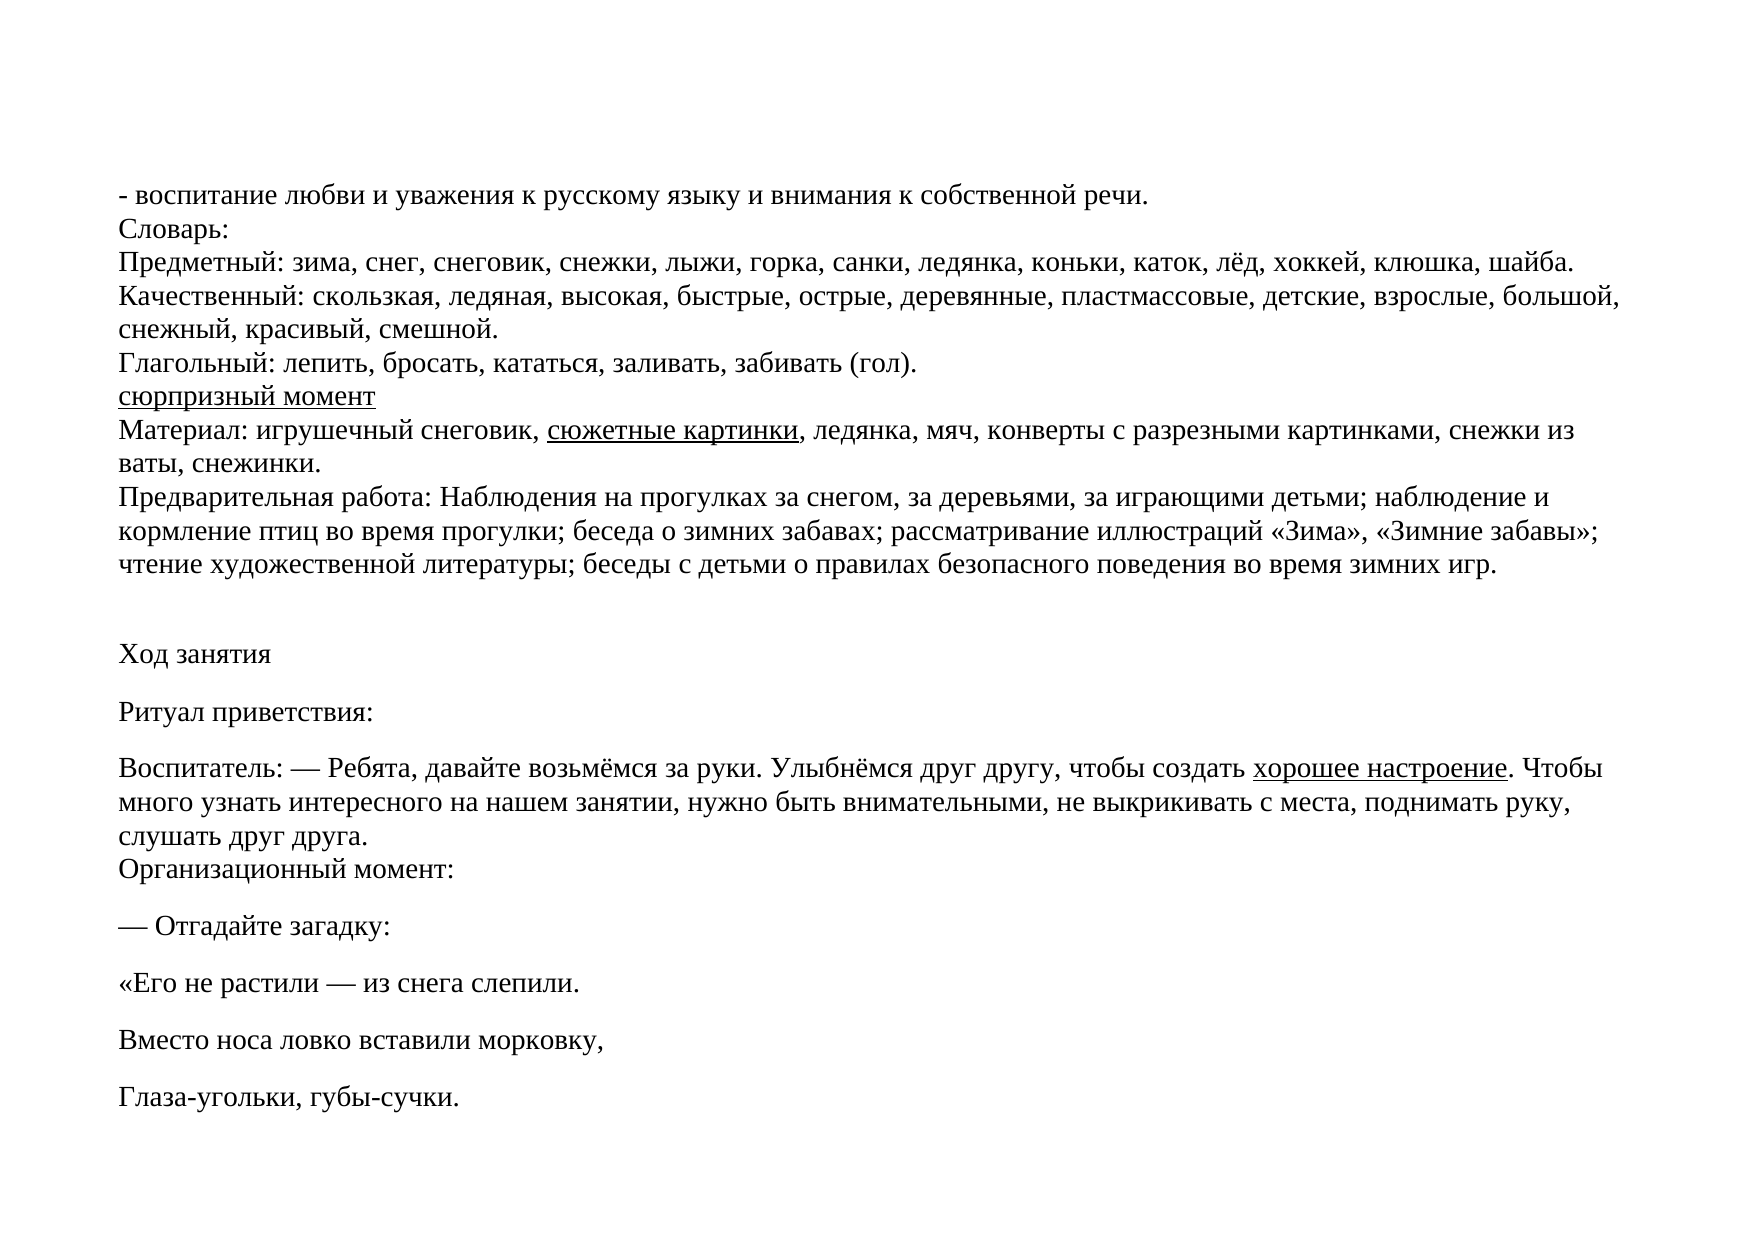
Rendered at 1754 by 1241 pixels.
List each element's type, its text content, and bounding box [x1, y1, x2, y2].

text Материал: игрушечный снеговик, сюжетные картинки, ледянка, мяч, конверты с разрезными картинками, снежки из ваты, снежинки. [118, 412, 1636, 479]
text Предварительная работа: Наблюдения на прогулках за снегом, за деревьями, за играющими детьми; наблюдение и кормление птиц во время прогулки; беседа о зимних забавах; рассматривание иллюстраций «Зима», «Зимние забавы»; чтение художественной литературы; беседы с детьми о правилах безопасного поведения во время зимних игр. [118, 479, 1636, 580]
text «Его не растили — из снега слепили. [118, 965, 1636, 999]
text Глаза-угольки, губы-сучки. [118, 1079, 1636, 1113]
text Качественный: скользкая, ледяная, высокая, быстрые, острые, деревянные, пластмассовые, детские, взрослые, большой, снежный, красивый, смешной. [118, 278, 1636, 345]
text сюрпризный момент [118, 378, 1636, 412]
text Ритуал приветствия: [118, 694, 1636, 727]
text Вместо носа ловко вставили морковку, [118, 1022, 1636, 1056]
text Глагольный: лепить, бросать, кататься, заливать, забивать (гол). [118, 345, 1636, 378]
text - воспитание любви и уважения к русскому языку и внимания к собственной речи. [118, 177, 1636, 211]
text — Отгадайте загадку: [118, 908, 1636, 942]
text Организационный момент: [118, 851, 1636, 885]
text Предметный: зима, снег, снеговик, снежки, лыжи, горка, санки, ледянка, коньки, каток, лёд, хоккей, клюшка, шайба. [118, 244, 1636, 278]
text Воспитатель: — Ребята, давайте возьмёмся за руки. Улыбнёмся друг другу, чтобы создать хорошее настроение. Чтобы много узнать интересного на нашем занятии, нужно быть внимательными, не выкрикивать с места, поднимать руку, слушать друг друга. [118, 751, 1636, 851]
text Ход занятия [118, 637, 1636, 670]
text Словарь: [118, 211, 1636, 244]
